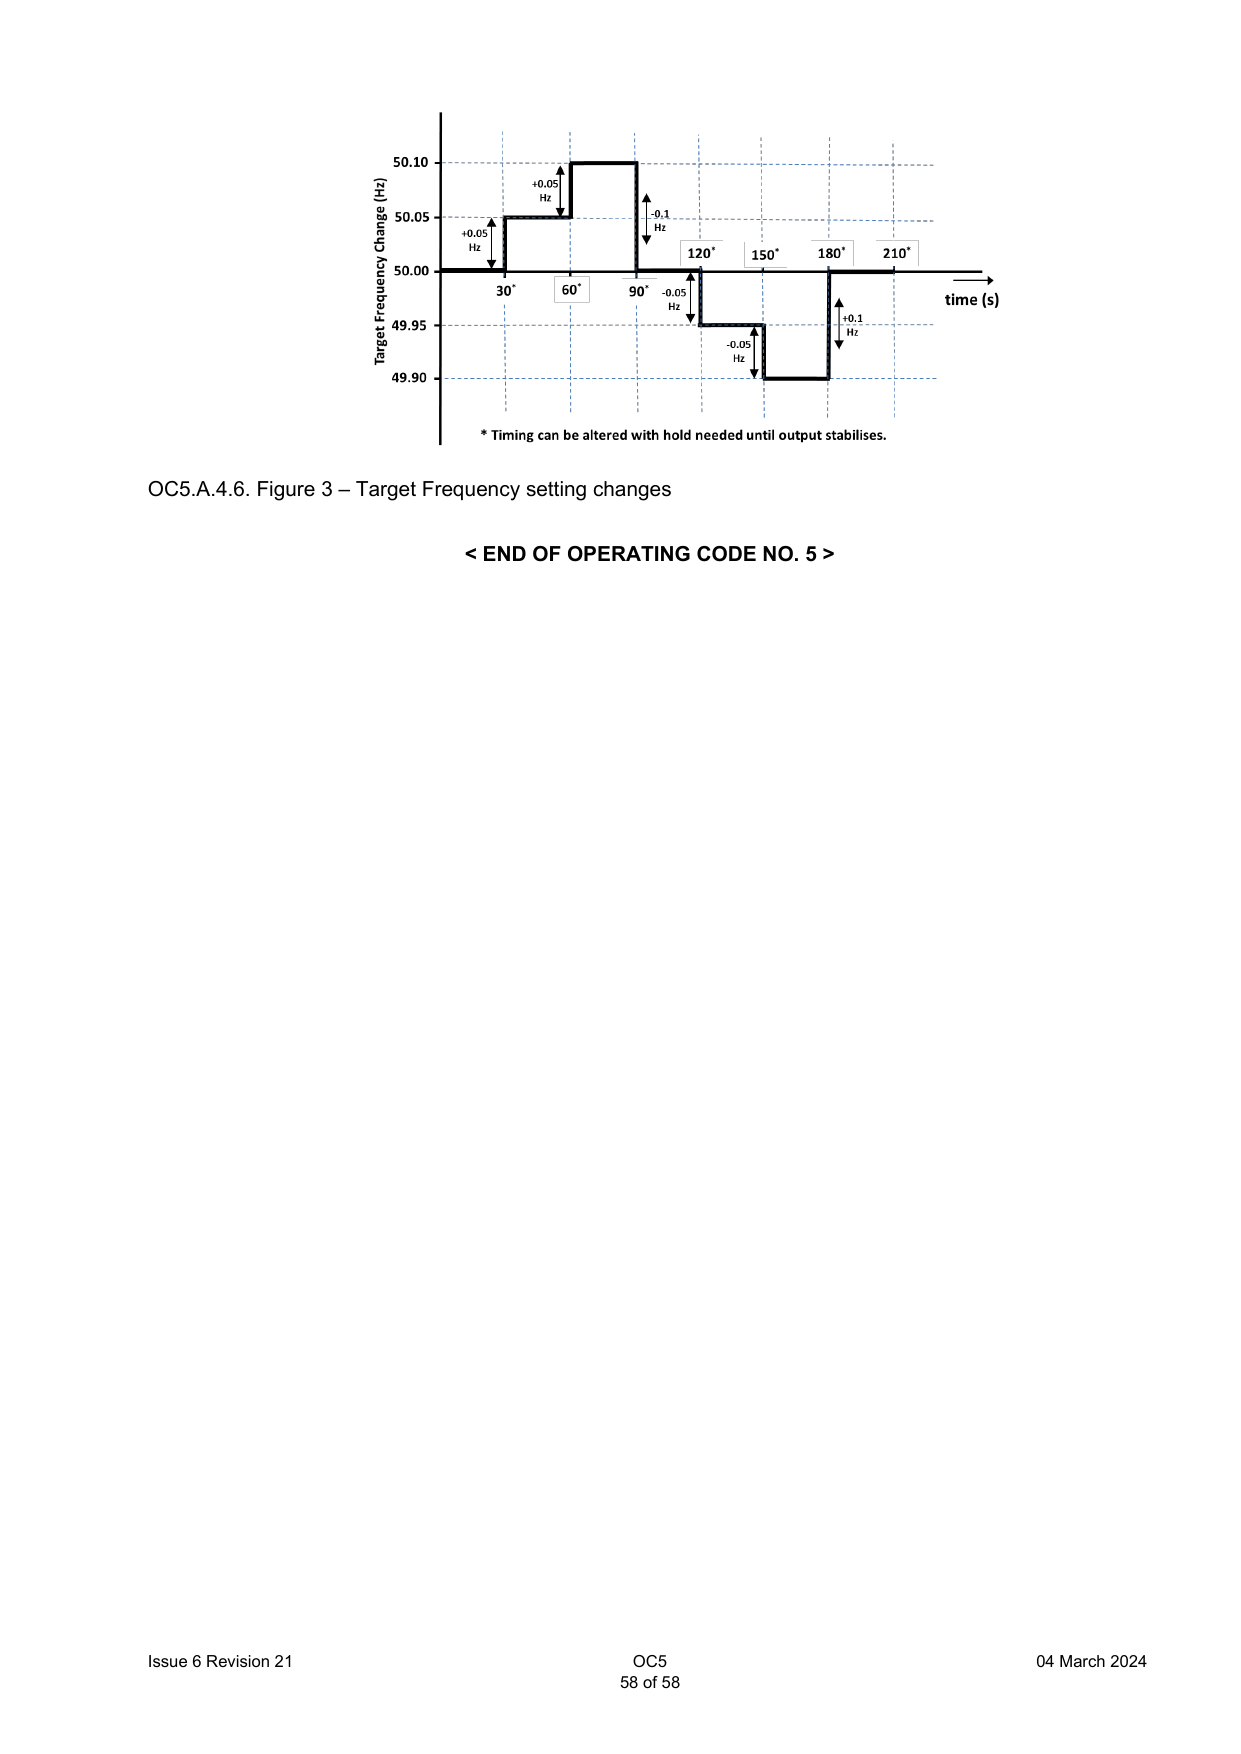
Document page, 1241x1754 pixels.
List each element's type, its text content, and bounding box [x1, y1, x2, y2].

picture [365, 112, 1009, 453]
text OC5.A.4.6. Figure 3 – Target Frequency setting changes [148, 476, 1152, 500]
text < END OF OPERATING CODE NO. 5 > [148, 542, 1152, 566]
